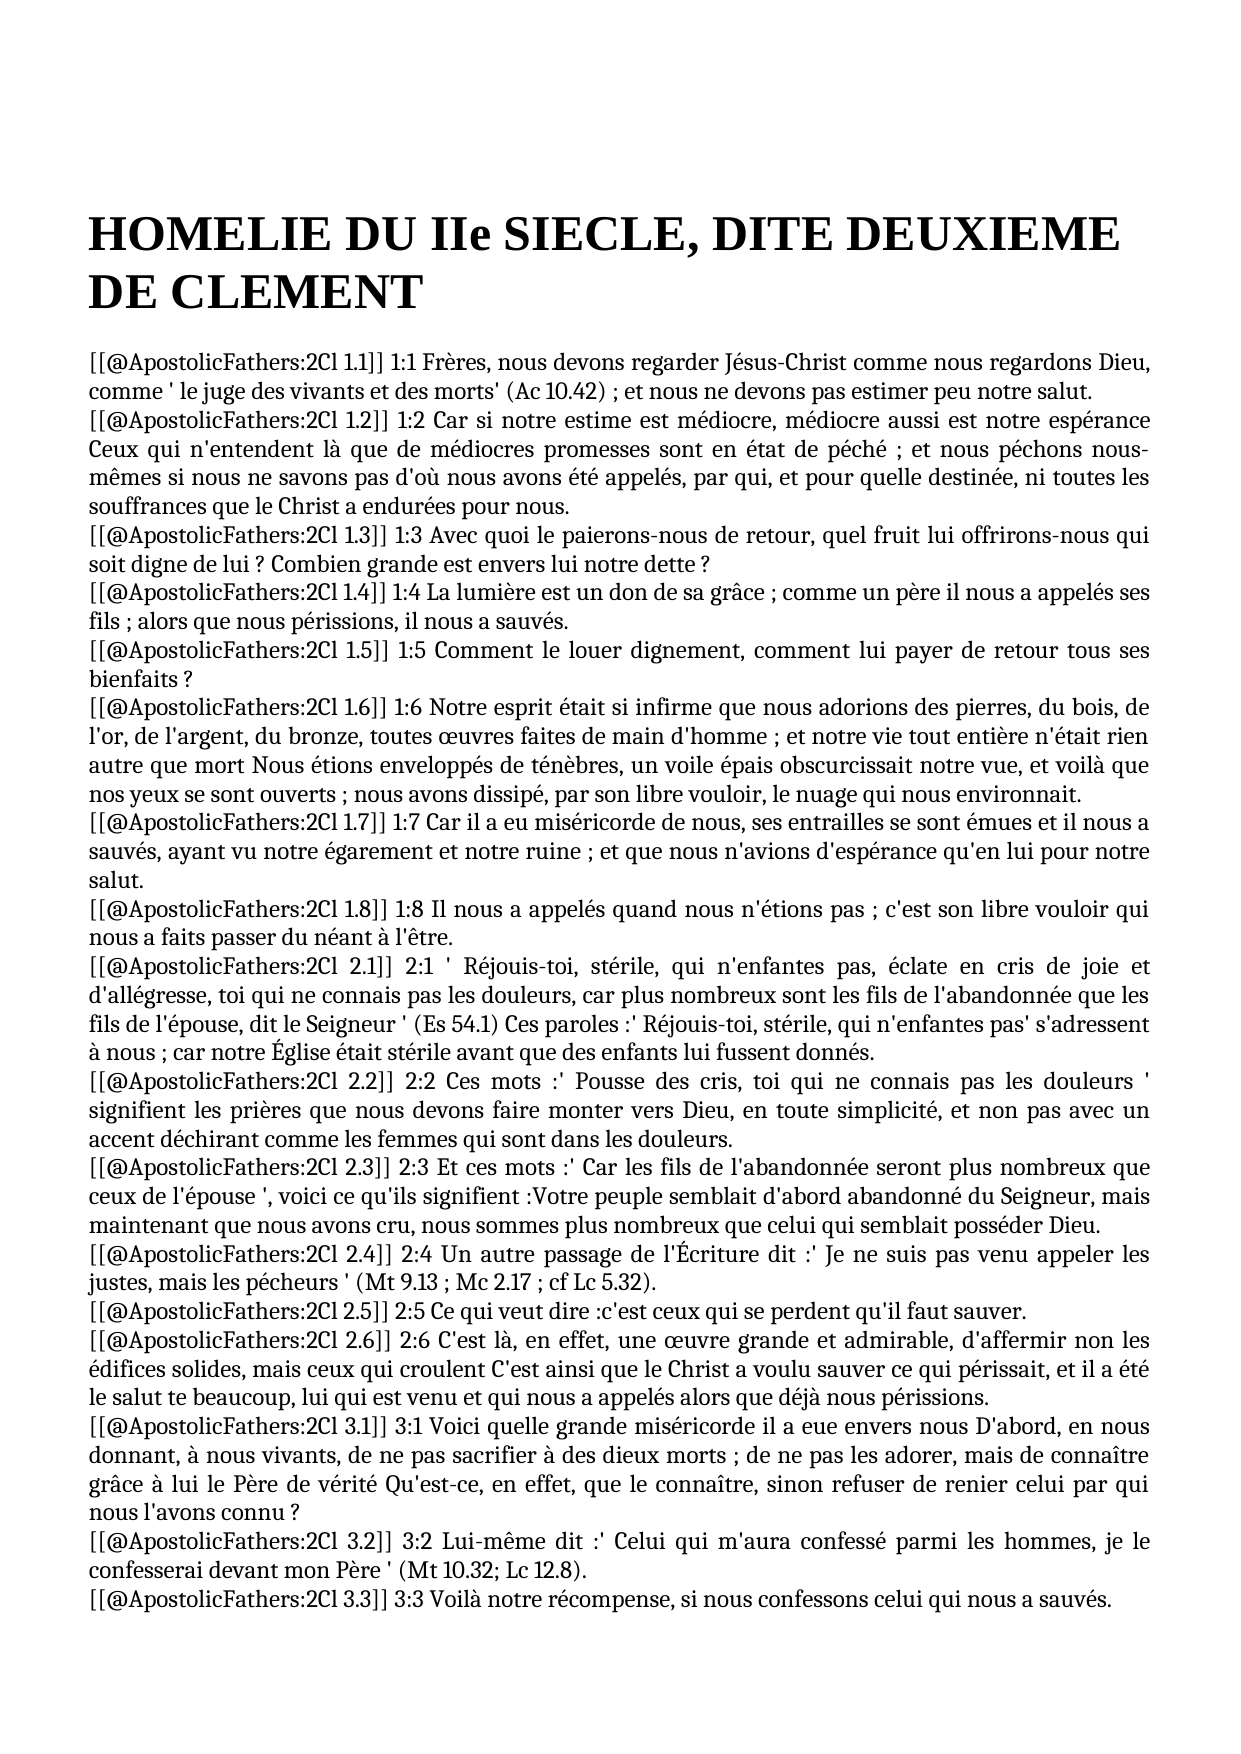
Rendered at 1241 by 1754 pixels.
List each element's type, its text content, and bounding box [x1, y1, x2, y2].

text [[@ApostolicFathers:2Cl 1.8]] 1:8 Il nous a appelés quand nous n'étions pas ; c'est son libre vouloir qui nous a faits passer du néant à l'être. [89, 894, 1152, 952]
text [[@ApostolicFathers:2Cl 1.1]] 1:1 Frères, nous devons regarder Jésus-Christ comme nous regardons Dieu, comme ' le juge des vivants et des morts' (Ac 10.42) ; et nous ne devons pas estimer peu notre salut. [89, 348, 1152, 406]
text [[@ApostolicFathers:2Cl 2.6]] 2:6 C'est là, en effet, une œuvre grande et admirable, d'affermir non les édifices solides, mais ceux qui croulent C'est ainsi que le Christ a voulu sauver ce qui périssait, et il a été le salut te beaucoup, lui qui est venu et qui nous a appelés alors que déjà nous périssions. [89, 1326, 1152, 1412]
text [[@ApostolicFathers:2Cl 1.5]] 1:5 Comment le louer dignement, comment lui payer de retour tous ses bienfaits ? [89, 636, 1152, 693]
subtitle HOMELIE DU IIe SIECLE, DITE DEUXIEME DE CLEMENT [89, 204, 1152, 319]
text [[@ApostolicFathers:2Cl 3.2]] 3:2 Lui-même dit :' Celui qui m'aura confessé parmi les hommes, je le confesserai devant mon Père ' (Mt 10.32; Lc 12.8). [89, 1527, 1152, 1584]
text [[@ApostolicFathers:2Cl 2.1]] 2:1 ' Réjouis-toi, stérile, qui n'enfantes pas, éclate en cris de joie et d'allégresse, toi qui ne connais pas les douleurs, car plus nombreux sont les fils de l'abandonnée que les fils de l'épouse, dit le Seigneur ' (Es 54.1) Ces paroles :' Réjouis-toi, stérile, qui n'enfantes pas' s'adressent à nous ; car notre Église était stérile avant que des enfants lui fussent donnés. [89, 952, 1152, 1067]
text [[@ApostolicFathers:2Cl 1.6]] 1:6 Notre esprit était si infirme que nous adorions des pierres, du bois, de l'or, de l'argent, du bronze, toutes œuvres faites de main d'homme ; et notre vie tout entière n'était rien autre que mort Nous étions enveloppés de ténèbres, un voile épais obscurcissait notre vue, et voilà que nos yeux se sont ouverts ; nous avons dissipé, par son libre vouloir, le nuage qui nous environnait. [89, 693, 1152, 808]
text [[@ApostolicFathers:2Cl 1.4]] 1:4 La lumière est un don de sa grâce ; comme un père il nous a appelés ses fils ; alors que nous périssions, il nous a sauvés. [89, 578, 1152, 636]
text [[@ApostolicFathers:2Cl 1.7]] 1:7 Car il a eu miséricorde de nous, ses entrailles se sont émues et il nous a sauvés, ayant vu notre égarement et notre ruine ; et que nous n'avions d'espérance qu'en lui pour notre salut. [89, 808, 1152, 894]
text [[@ApostolicFathers:2Cl 3.3]] 3:3 Voilà notre récompense, si nous confessons celui qui nous a sauvés. [89, 1584, 1152, 1613]
text [[@ApostolicFathers:2Cl 1.2]] 1:2 Car si notre estime est médiocre, médiocre aussi est notre espérance Ceux qui n'entendent là que de médiocres promesses sont en état de péché ; et nous péchons nous-mêmes si nous ne savons pas d'où nous avons été appelés, par qui, et pour quelle destinée, ni toutes les souffrances que le Christ a endurées pour nous. [89, 406, 1152, 521]
text [[@ApostolicFathers:2Cl 2.2]] 2:2 Ces mots :' Pousse des cris, toi qui ne connais pas les douleurs ' signifient les prières que nous devons faire monter vers Dieu, en toute simplicité, et non pas avec un accent déchirant comme les femmes qui sont dans les douleurs. [89, 1067, 1152, 1153]
text [[@ApostolicFathers:2Cl 1.3]] 1:3 Avec quoi le paierons-nous de retour, quel fruit lui offrirons-nous qui soit digne de lui ? Combien grande est envers lui notre dette ? [89, 521, 1152, 578]
text [[@ApostolicFathers:2Cl 2.3]] 2:3 Et ces mots :' Car les fils de l'abandonnée seront plus nombreux que ceux de l'épouse ', voici ce qu'ils signifient :Votre peuple semblait d'abord abandonné du Seigneur, mais maintenant que nous avons cru, nous sommes plus nombreux que celui qui semblait posséder Dieu. [89, 1153, 1152, 1239]
text [[@ApostolicFathers:2Cl 3.1]] 3:1 Voici quelle grande miséricorde il a eue envers nous D'abord, en nous donnant, à nous vivants, de ne pas sacrifier à des dieux morts ; de ne pas les adorer, mais de connaître grâce à lui le Père de vérité Qu'est-ce, en effet, que le connaître, sinon refuser de renier celui par qui nous l'avons connu ? [89, 1412, 1152, 1527]
text [[@ApostolicFathers:2Cl 2.4]] 2:4 Un autre passage de l'Écriture dit :' Je ne suis pas venu appeler les justes, mais les pécheurs ' (Mt 9.13 ; Mc 2.17 ; cf Lc 5.32). [89, 1239, 1152, 1297]
text [[@ApostolicFathers:2Cl 2.5]] 2:5 Ce qui veut dire :c'est ceux qui se perdent qu'il faut sauver. [89, 1297, 1152, 1326]
